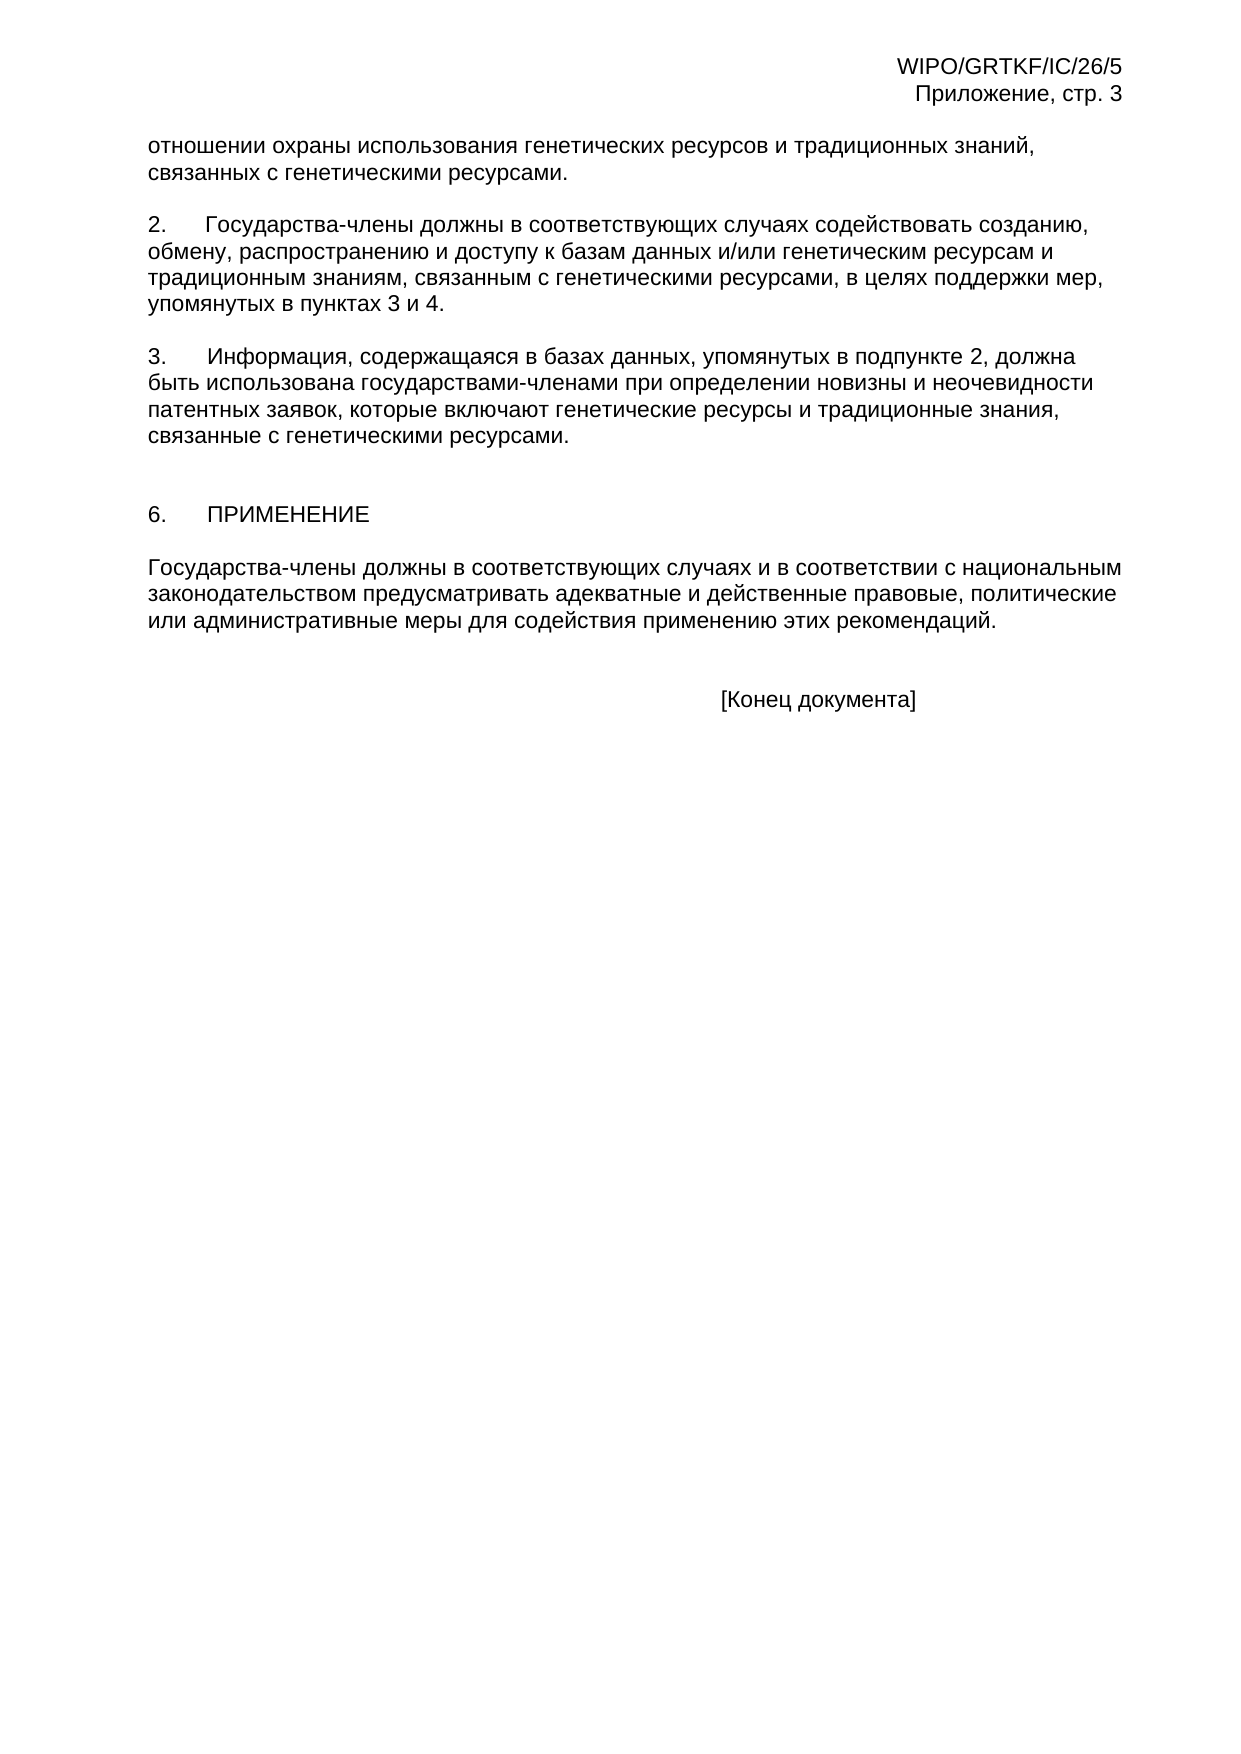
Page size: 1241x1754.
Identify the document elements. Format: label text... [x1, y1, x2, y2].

text [Конец документа] [721, 686, 1122, 712]
text Государства-члены должны в соответствующих случаях и в соответствии с национальным законодательством предусматривать адекватные и действенные правовые, политические или административные меры для содействия применению этих рекомендаций. [148, 554, 1122, 633]
text 2. Государства-члены должны в соответствующих случаях содействовать созданию, обмену, распространению и доступу к базам данных и/или генетическим ресурсам и традиционным знаниям, связанным с генетическими ресурсами, в целях поддержки мер, упомянутых в пунктах 3 и 4. [148, 211, 1122, 317]
text 3. Информация, содержащаяся в базах данных, упомянутых в подпункте 2, должна быть использована государствами-членами при определении новизны и неочевидности патентных заявок, которые включают генетические ресурсы и традиционные знания, связанные с генетическими ресурсами. [148, 343, 1122, 448]
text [148, 132, 1122, 185]
text 6. ПРИМЕНЕНИЕ [148, 501, 1122, 527]
